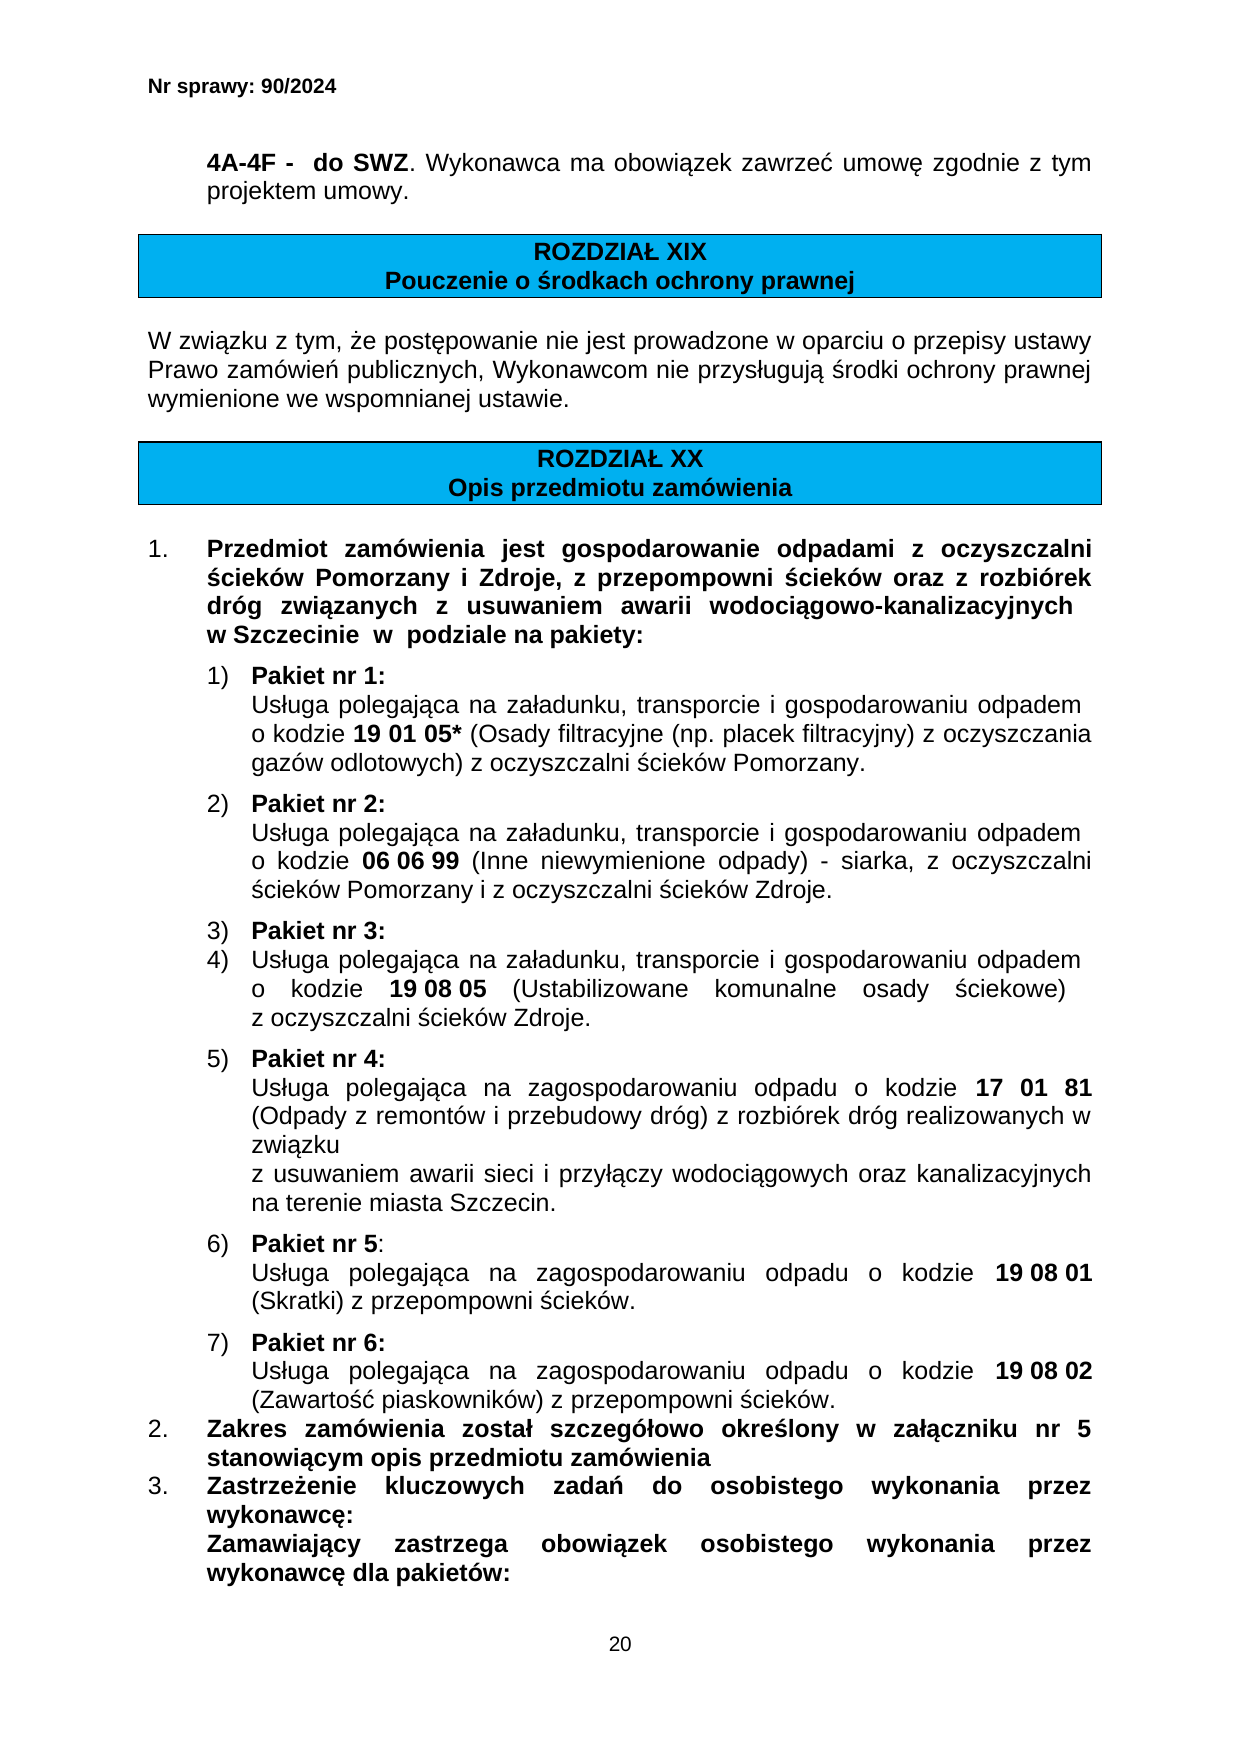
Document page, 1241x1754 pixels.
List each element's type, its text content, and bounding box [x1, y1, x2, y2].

subtitle ROZDZIAŁ XIX [139, 235, 1101, 263]
text Zamawiający zastrzega obowiązek osobistego wykonania przez wykonawcę dla pakietów: [207, 1529, 1093, 1586]
list Usługa polegająca na zagospodarowaniu odpadu o kodzie 17 01 81 (Odpady z remontów i przebudowy dróg) z rozbiórek dróg realizowanych w związku z usuwaniem awarii sieci i przyłączy wodociągowych oraz kanalizacyjnych na terenie miasta Szczecin. [251, 1073, 1093, 1216]
list Przedmiot zamówienia jest gospodarowanie odpadami z oczyszczalni ścieków Pomorzany i Zdroje, z przepompowni ścieków oraz z rozbiórek dróg związanych z usuwaniem awarii wodociągowo-kanalizacyjnych w Szczecinie w podziale na pakiety: [148, 534, 1093, 649]
list Usługa polegająca na zagospodarowaniu odpadu o kodzie 19 08 01 (Skratki) z przepompowni ścieków. [251, 1258, 1093, 1315]
subtitle Opis przedmiotu zamówienia [139, 470, 1101, 504]
list Usługa polegająca na załadunku, transporcie i gospodarowaniu odpadem o kodzie 06 06 99 (Inne niewymienione odpady) - siarka, z oczyszczalni ścieków Pomorzany i z oczyszczalni ścieków Zdroje. [251, 818, 1093, 904]
list Pakiet nr 5: [207, 1229, 1093, 1258]
list Usługa polegająca na zagospodarowaniu odpadu o kodzie 19 08 02 (Zawartość piaskowników) z przepompowni ścieków. [251, 1356, 1093, 1414]
subtitle Pouczenie o środkach ochrony prawnej [139, 263, 1101, 297]
text W związku z tym, że postępowanie nie jest prowadzone w oparciu o przepisy ustawy Prawo zamówień publicznych, Wykonawcom nie przysługują środki ochrony prawnej wymienione we wspomnianej ustawie. [148, 326, 1093, 413]
list Pakiet nr 3: [207, 916, 1093, 945]
list Pakiet nr 6: [207, 1328, 1093, 1356]
list Pakiet nr 1: [207, 661, 1093, 690]
list Pakiet nr 2: [207, 789, 1093, 818]
list Pakiet nr 4: [207, 1044, 1093, 1073]
list Zastrzeżenie kluczowych zadań do osobistego wykonania przez wykonawcę: [148, 1471, 1093, 1529]
list Usługa polegająca na załadunku, transporcie i gospodarowaniu odpadem o kodzie 19 01 05* (Osady filtracyjne (np. placek filtracyjny) z oczyszczania gazów odlotowych) z oczyszczalni ścieków Pomorzany. [251, 690, 1093, 776]
list Zakres zamówienia został szczegółowo określony w załączniku nr 5 stanowiącym opis przedmiotu zamówienia [148, 1414, 1093, 1471]
subtitle ROZDZIAŁ XX [139, 443, 1101, 470]
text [207, 148, 1093, 205]
list Usługa polegająca na załadunku, transporcie i gospodarowaniu odpadem o kodzie 19 08 05 (Ustabilizowane komunalne osady ściekowe) z oczyszczalni ścieków Zdroje. [207, 945, 1093, 1031]
